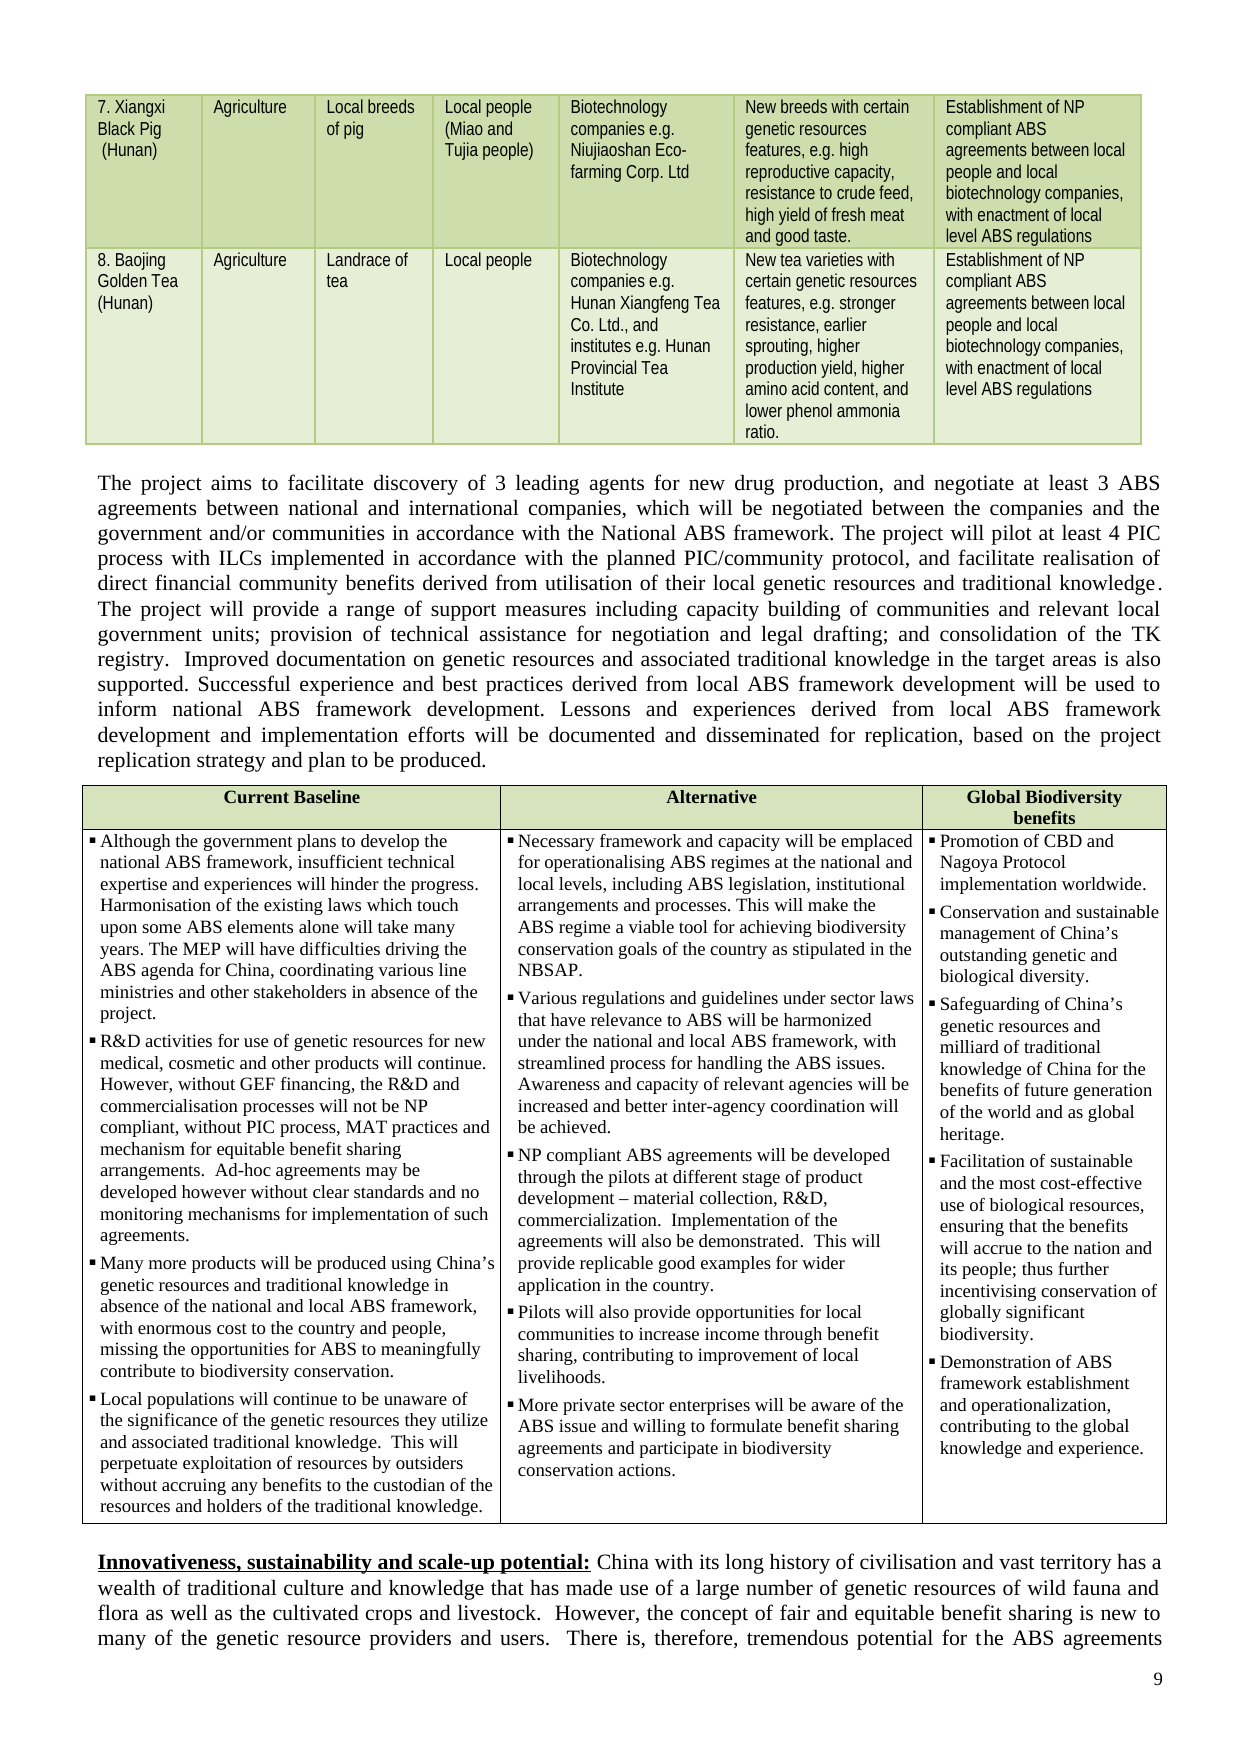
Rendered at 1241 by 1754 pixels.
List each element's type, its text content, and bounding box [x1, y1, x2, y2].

table_header Current Baseline [83, 786, 500, 829]
table_cell Biotechnology companies e.g. Niujiaoshan Eco-farming Corp. Ltd [560, 96, 733, 247]
table_cell New tea varieties with certain genetic resources features, e.g. stronger resistance, earlier sprouting, higher production yield, higher amino acid content, and lower phenol ammonia ratio. [735, 249, 933, 443]
table_cell Establishment of NP compliant ABS agreements between local people and local biotechnology companies, with enactment of local level ABS regulations [935, 96, 1140, 247]
table_cell Agriculture [203, 96, 314, 247]
table_cell 7. Xiangxi Black Pig (Hunan) [87, 96, 201, 247]
table_cell Establishment of NP compliant ABS agreements between local people and local biotechnology companies, with enactment of local level ABS regulations [935, 249, 1140, 443]
table_cell Local people (Miao and Tujia people) [434, 96, 558, 247]
table_cell Agriculture [203, 249, 314, 443]
table_cell Promotion of CBD and Nagoya Protocol implementation worldwide. Conservation and sustainable management of China’s outstanding genetic and biological diversity. Safeguarding of China’s genetic resources and milliard of traditional knowledge of China for the benefits of future generation of the world and as global heritage. Facilitation of sustainable and the most cost-effective use of biological resources, ensuring that the benefits will accrue to the nation and its people; thus further incentivising conservation of globally significant biodiversity. Demonstration of ABS framework establishment and operationalization, contributing to the global knowledge and experience. [923, 830, 1166, 1523]
table_cell Local people [434, 249, 558, 443]
table_header Global Biodiversity benefits [923, 786, 1166, 829]
table_header Alternative [501, 786, 922, 829]
text The project aims to facilitate discovery of 3 leading agents for new drug production, and negotiate at least 3 ABS agreements between national and international companies, which will be negotiated between the companies and the government and/or communities in accordance with the National ABS framework. The project will pilot at least 4 PIC process with ILCs implemented in accordance with the planned PIC/community protocol, and facilitate realisation of direct financial community benefits derived from utilisation of their local genetic resources and traditional knowledge. The project will provide a range of support measures including capacity building of communities and relevant local government units; provision of technical assistance for negotiation and legal drafting; and consolidation of the TK registry. Improved documentation on genetic resources and associated traditional knowledge in the target areas is also supported. Successful experience and best practices derived from local ABS framework development will be used to inform national ABS framework development. Lessons and experiences derived from local ABS framework development and implementation efforts will be documented and disseminated for replication, based on the project replication strategy and plan to be produced. [97, 469, 1162, 772]
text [97, 1549, 1162, 1650]
table_cell Although the government plans to develop the national ABS framework, insufficient technical expertise and experiences will hinder the progress. Harmonisation of the existing laws which touch upon some ABS elements alone will take many years. The MEP will have difficulties driving the ABS agenda for China, coordinating various line ministries and other stakeholders in absence of the project. R&D activities for use of genetic resources for new medical, cosmetic and other products will continue. However, without GEF financing, the R&D and commercialisation processes will not be NP compliant, without PIC process, MAT practices and mechanism for equitable benefit sharing arrangements. Ad-hoc agreements may be developed however without clear standards and no monitoring mechanisms for implementation of such agreements. Many more products will be produced using China’s genetic resources and traditional knowledge in absence of the national and local ABS framework, with enormous cost to the country and people, missing the opportunities for ABS to meaningfully contribute to biodiversity conservation. Local populations will continue to be unaware of the significance of the genetic resources they utilize and associated traditional knowledge. This will perpetuate exploitation of resources by outsiders without accruing any benefits to the custodian of the resources and holders of the traditional knowledge. [83, 830, 500, 1523]
table_cell Local breeds of pig [316, 96, 432, 247]
table_cell New breeds with certain genetic resources features, e.g. high reproductive capacity, resistance to crude feed, high yield of fresh meat and good taste. [735, 96, 933, 247]
table_cell Necessary framework and capacity will be emplaced for operationalising ABS regimes at the national and local levels, including ABS legislation, institutional arrangements and processes. This will make the ABS regime a viable tool for achieving biodiversity conservation goals of the country as stipulated in the NBSAP. Various regulations and guidelines under sector laws that have relevance to ABS will be harmonized under the national and local ABS framework, with streamlined process for handling the ABS issues. Awareness and capacity of relevant agencies will be increased and better inter-agency coordination will be achieved. NP compliant ABS agreements will be developed through the pilots at different stage of product development – material collection, R&D, commercialization. Implementation of the agreements will also be demonstrated. This will provide replicable good examples for wider application in the country. Pilots will also provide opportunities for local communities to increase income through benefit sharing, contributing to improvement of local livelihoods. More private sector enterprises will be aware of the ABS issue and willing to formulate benefit sharing agreements and participate in biodiversity conservation actions. [501, 830, 922, 1523]
table_cell 8. Baojing Golden Tea (Hunan) [87, 249, 201, 443]
table_cell Landrace of tea [316, 249, 432, 443]
table_cell Biotechnology companies e.g. Hunan Xiangfeng Tea Co. Ltd., and institutes e.g. Hunan Provincial Tea Institute [560, 249, 733, 443]
